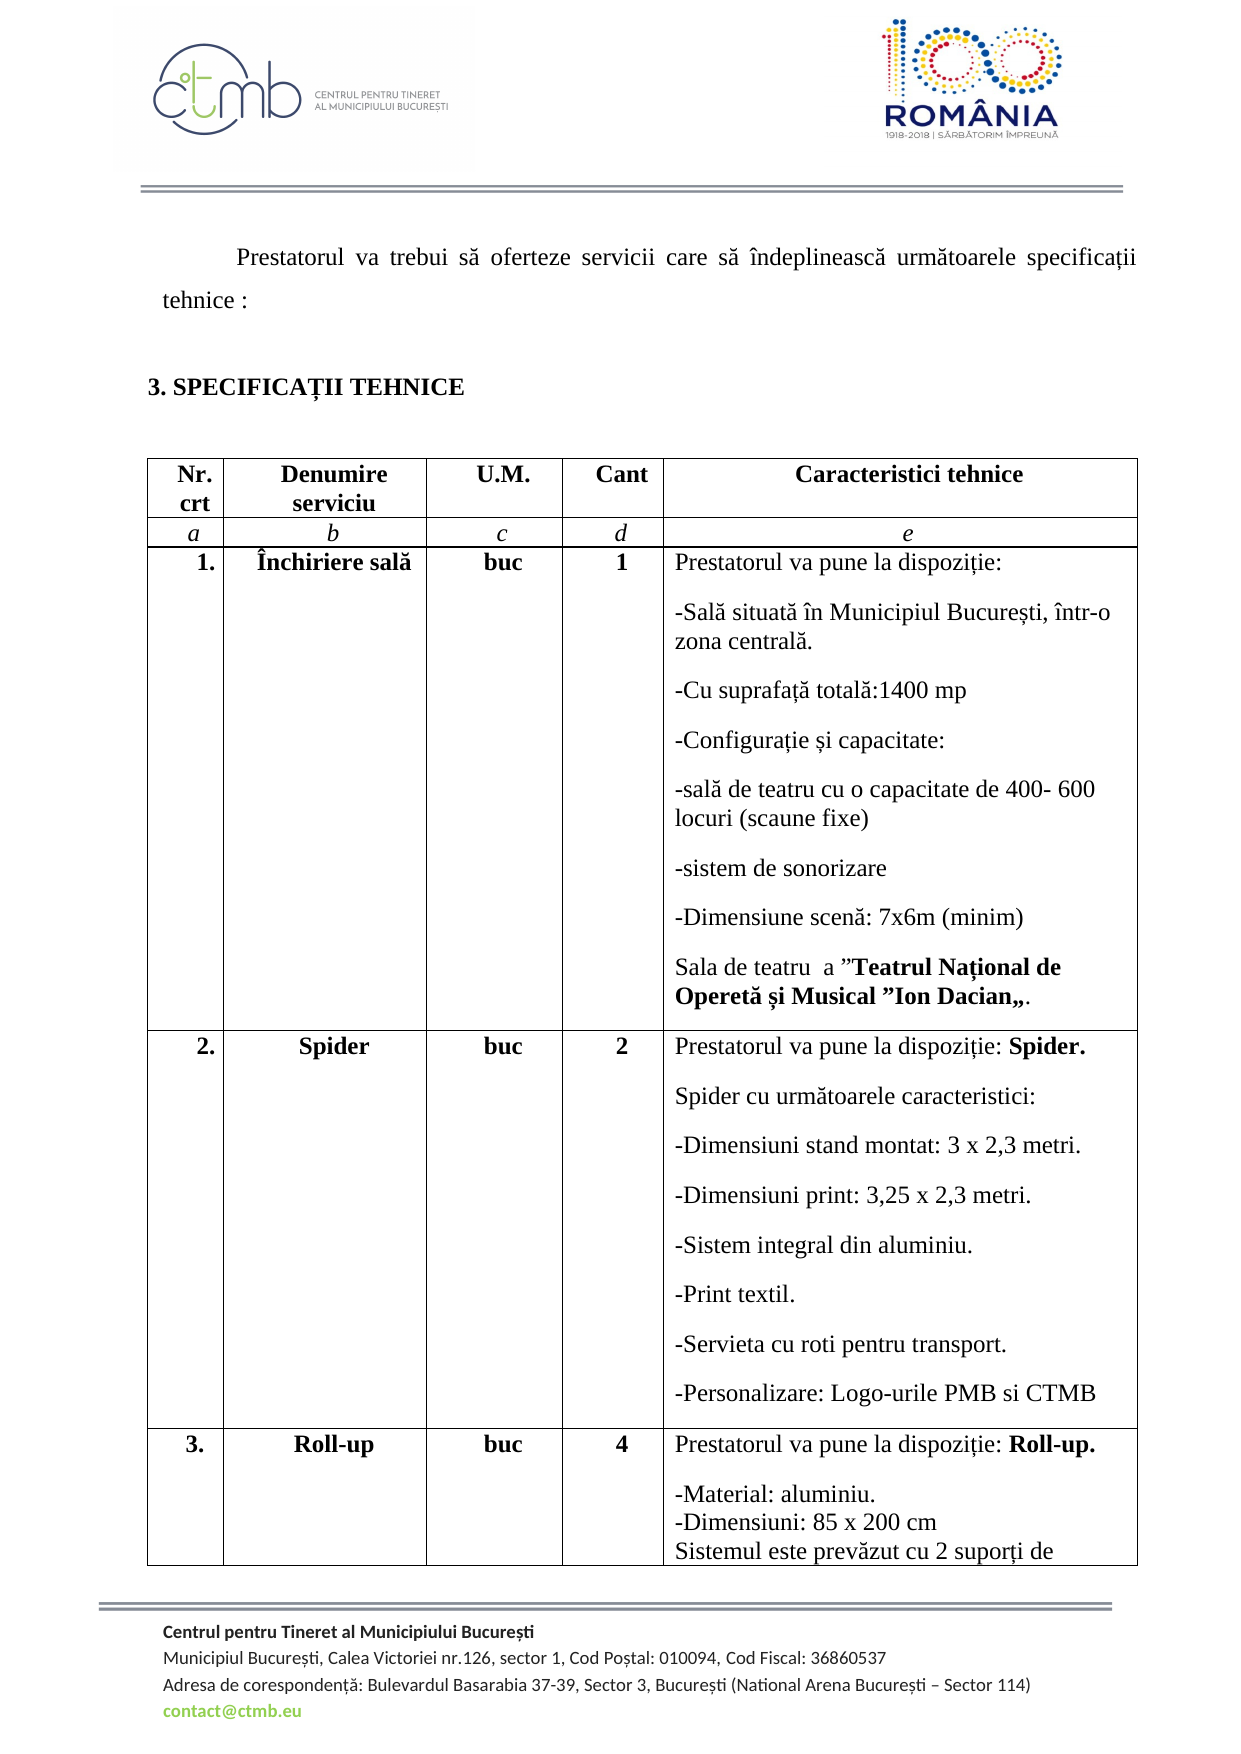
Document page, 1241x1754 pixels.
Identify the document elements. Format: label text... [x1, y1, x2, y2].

text 3. SPECIFICAȚII TEHNICE [89, 372, 1122, 401]
table_header U.M. [427, 459, 562, 517]
table_cell 3. [148, 1429, 223, 1565]
table_cell 4 [563, 1429, 663, 1565]
picture [98, 1591, 1113, 1611]
table_cell e [664, 518, 1137, 546]
table_cell [148, 548, 223, 1030]
table_cell [148, 1031, 223, 1428]
table_cell 2 [563, 1031, 663, 1428]
table_header Cant [563, 459, 663, 517]
table_header Denumire serviciu [224, 459, 426, 517]
table_cell buc [427, 548, 562, 1030]
table_header Caracteristici tehnice [664, 459, 1137, 517]
table_cell buc [427, 1429, 562, 1565]
table_cell a [148, 518, 223, 546]
table_header Nr. crt [148, 459, 223, 517]
table_cell 1 [563, 548, 663, 1030]
table_cell c [427, 518, 562, 546]
table_cell b [224, 518, 426, 546]
table_cell buc [427, 1031, 562, 1428]
table_cell Roll-up [224, 1429, 426, 1565]
table_cell d [563, 518, 663, 546]
picture [824, 1, 1123, 167]
table_cell Prestatorul va pune la dispoziție: -Sală situată în Municipiul București, într-o zona centrală. -Cu suprafață totală:1400 mp -Configurație și capacitate: -sală de teatru cu o capacitate de 400- 600 locuri (scaune fixe) -sistem de sonorizare -Dimensiune scenă: 7x6m (minim) Sala de teatru a ”Teatrul Național de Operetă și Musical ”Ion Dacian„. [664, 548, 1137, 1030]
table_cell Închiriere sală [224, 548, 426, 1030]
text Prestatorul va trebui să oferteze servicii care să îndeplinească următoarele specificații tehnice : [162, 242, 1137, 314]
picture [112, 6, 1124, 193]
table_cell Prestatorul va pune la dispoziție: Spider. Spider cu următoarele caracteristici: -Dimensiuni stand montat: 3 x 2,3 metri. -Dimensiuni print: 3,25 x 2,3 metri. -Sistem integral din aluminiu. -Print textil. -Servieta cu roti pentru transport. -Personalizare: Logo-urile PMB si CTMB [664, 1031, 1137, 1428]
table_cell Spider [224, 1031, 426, 1428]
